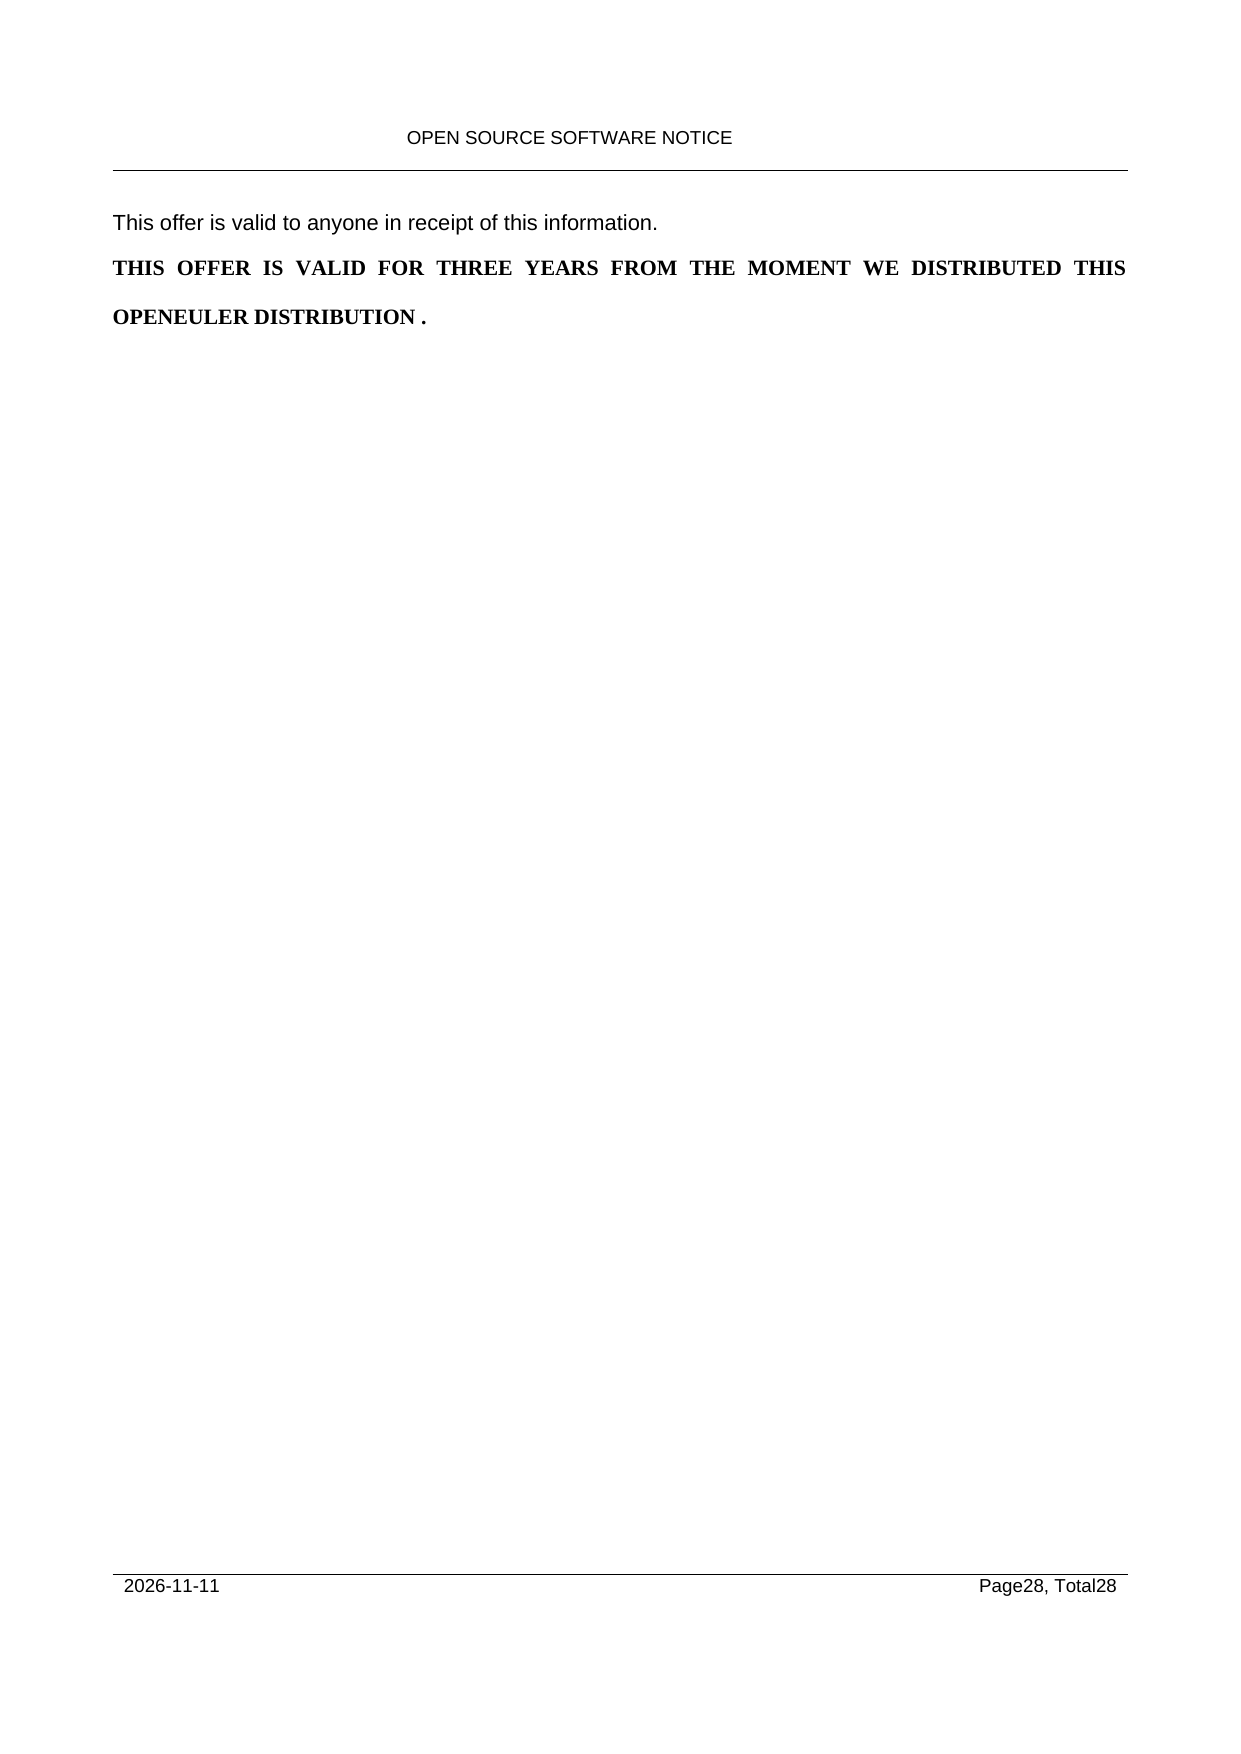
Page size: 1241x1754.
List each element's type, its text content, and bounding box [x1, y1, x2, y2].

text THIS OFFER IS VALID FOR THREE YEARS FROM THE MOMENT WE DISTRIBUTED THIS OPENEULER DISTRIBUTION . [112, 251, 1128, 333]
text This offer is valid to anyone in receipt of this information. [112, 206, 1128, 239]
